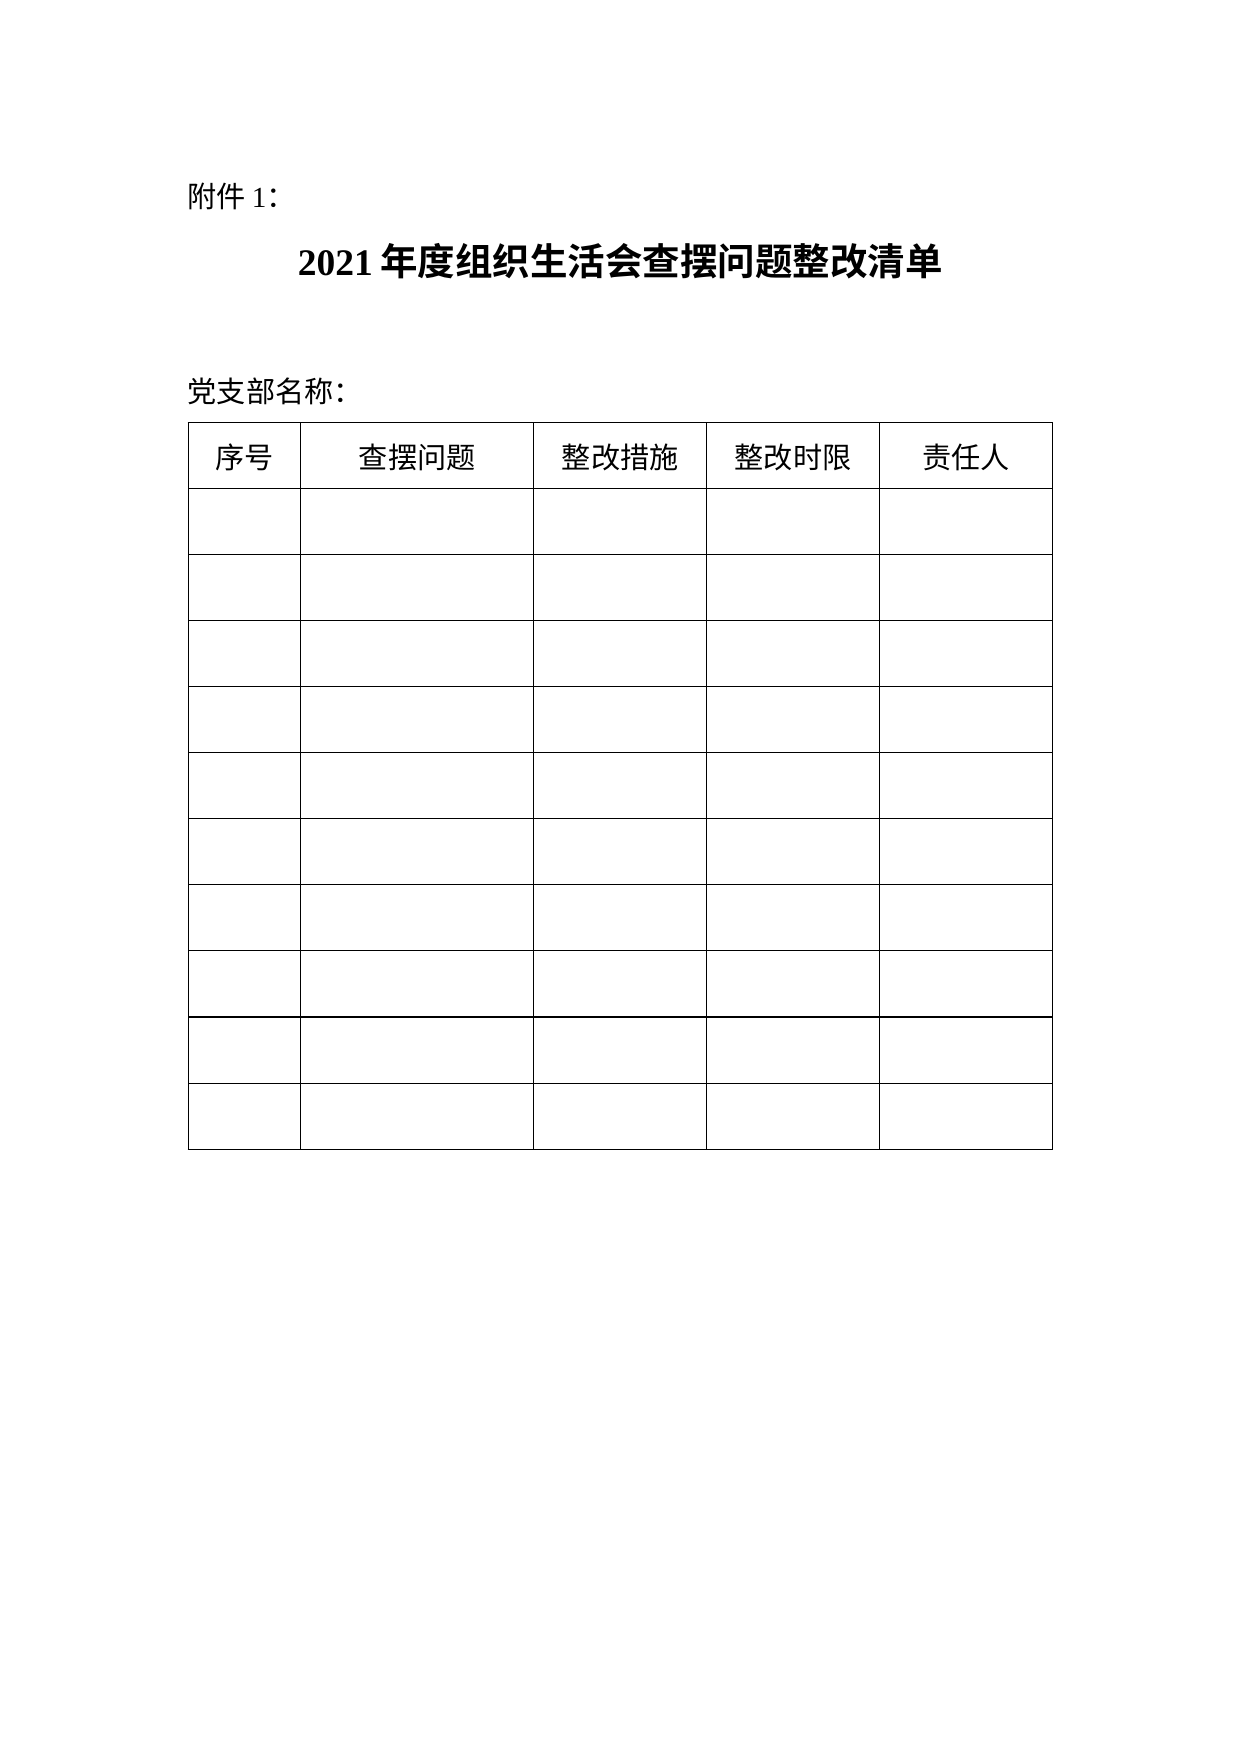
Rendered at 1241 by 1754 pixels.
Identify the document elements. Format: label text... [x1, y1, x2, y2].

table_header 序号 [189, 423, 300, 488]
table_cell [301, 819, 533, 884]
table_cell [534, 885, 706, 950]
text 党支部名称： [187, 357, 1053, 422]
table_cell [189, 555, 300, 620]
table_cell [189, 687, 300, 752]
table_cell [189, 621, 300, 686]
table_header 责任人 [880, 423, 1052, 488]
table_header 整改时限 [707, 423, 879, 488]
table_cell [189, 819, 300, 884]
table_cell [301, 621, 533, 686]
table_cell [880, 621, 1052, 686]
table_cell [707, 555, 879, 620]
table_cell [880, 489, 1052, 554]
table_cell [707, 753, 879, 818]
table_cell [301, 885, 533, 950]
table_cell [707, 489, 879, 554]
table_cell [707, 819, 879, 884]
table_cell [880, 885, 1052, 950]
table_cell [189, 753, 300, 818]
table_cell [880, 753, 1052, 818]
table_cell [189, 885, 300, 950]
text 附件1： [187, 162, 1053, 227]
table_cell [189, 951, 300, 1016]
table_cell [189, 1084, 300, 1148]
table_cell [707, 621, 879, 686]
table_cell [301, 489, 533, 554]
table_cell [301, 555, 533, 620]
table_cell [880, 819, 1052, 884]
table_cell [707, 1084, 879, 1148]
table_cell [534, 489, 706, 554]
table_cell [534, 753, 706, 818]
table_cell [534, 819, 706, 884]
table_cell [534, 621, 706, 686]
table_cell [707, 951, 879, 1016]
table_cell [534, 687, 706, 752]
table_cell [707, 687, 879, 752]
table_cell [301, 1084, 533, 1148]
table_cell [880, 555, 1052, 620]
table_cell [880, 687, 1052, 752]
text 2021年度组织生活会查摆问题整改清单 [187, 227, 1053, 292]
table_header 整改措施 [534, 423, 706, 488]
table_cell [534, 555, 706, 620]
table_cell [534, 1018, 706, 1082]
table_cell [707, 885, 879, 950]
table_cell [301, 753, 533, 818]
table_cell [880, 1018, 1052, 1082]
table_cell [707, 1018, 879, 1082]
table_cell [301, 951, 533, 1016]
table_cell [880, 951, 1052, 1016]
table_cell [880, 1084, 1052, 1148]
table_cell [301, 1018, 533, 1082]
table_header 查摆问题 [301, 423, 533, 488]
table_cell [189, 489, 300, 554]
table_cell [534, 1084, 706, 1148]
table_cell [534, 951, 706, 1016]
table_cell [189, 1018, 300, 1082]
table_cell [301, 687, 533, 752]
